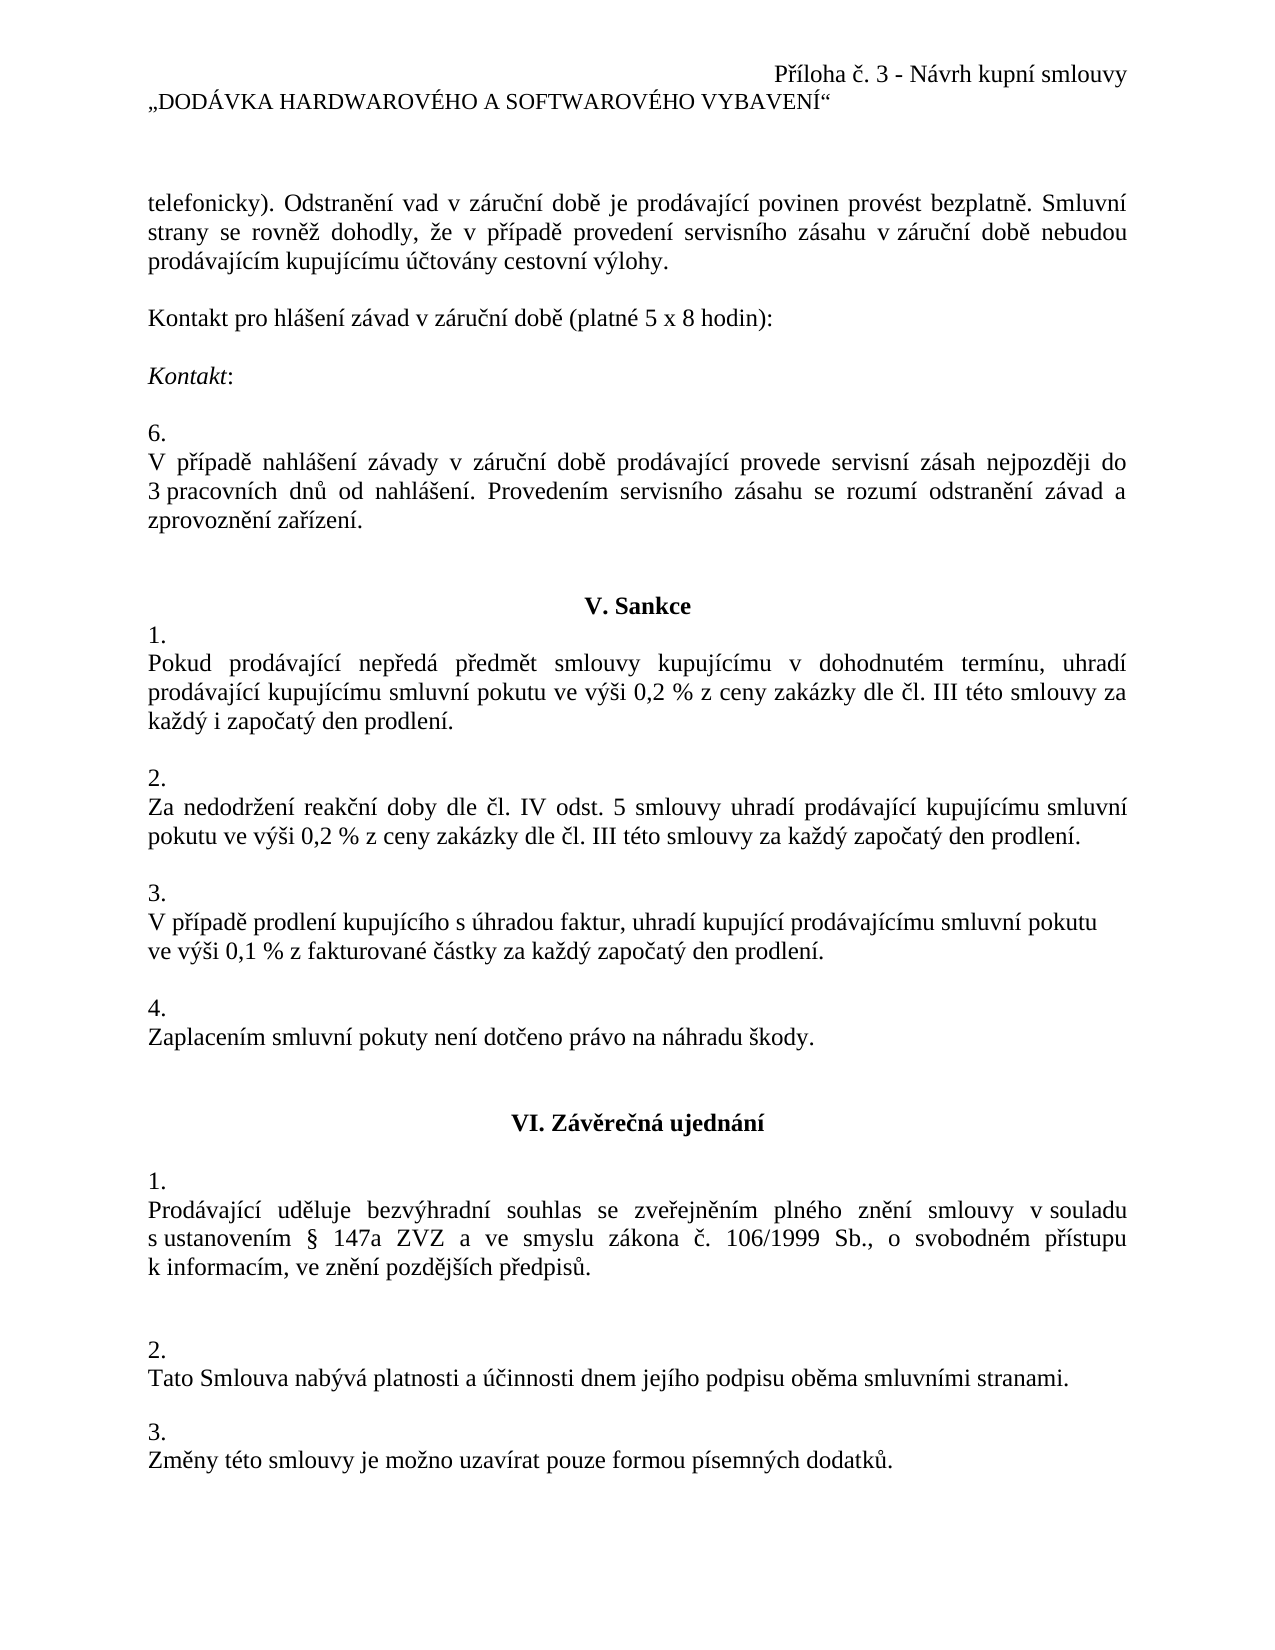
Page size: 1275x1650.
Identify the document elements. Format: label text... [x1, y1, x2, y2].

text V. Sankce [148, 591, 1127, 620]
text Prodávající uděluje bezvýhradní souhlas se zveřejněním plného znění smlouvy v souladu s ustanovením § 147a ZVZ a ve smyslu zákona č. 106/1999 Sb., o svobodném přístupu k informacím, ve znění pozdějších předpisů. [148, 1195, 1127, 1281]
text VI. Závěrečná ujednání [148, 1108, 1127, 1137]
text Za nedodržení reakční doby dle čl. IV odst. 5 smlouvy uhradí prodávající kupujícímu smluvní pokutu ve výši 0,2 % z ceny zakázky dle čl. III této smlouvy za každý započatý den prodlení. [148, 792, 1127, 850]
text 2. [148, 1337, 1127, 1364]
text 1. [148, 1166, 1127, 1195]
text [148, 188, 1127, 275]
text 4. [148, 993, 1127, 1022]
text Zaplacením smluvní pokuty není dotčeno právo na náhradu škody. [148, 1022, 1127, 1051]
text V případě nahlášení závady v záruční době prodávající provede servisní zásah nejpozději do 3 pracovních dnů od nahlášení. Provedením servisního zásahu se rozumí odstranění závad a zprovoznění zařízení. [148, 447, 1127, 533]
text 3. [148, 1419, 1127, 1446]
text Kontakt pro hlášení závad v záruční době (platné 5 x 8 hodin): [148, 303, 1127, 332]
text V případě prodlení kupujícího s úhradou faktur, uhradí kupující prodávajícímu smluvní pokutu [148, 907, 1127, 936]
text 6. [148, 418, 1127, 447]
text 3. [148, 878, 1127, 907]
text 1. [148, 620, 1127, 648]
text Změny této smlouvy je možno uzavírat pouze formou písemných dodatků. [148, 1446, 1127, 1473]
text 2. [148, 763, 1127, 792]
text Kontakt: [148, 361, 1127, 390]
text ve výši 0,1 % z fakturované částky za každý započatý den prodlení. [148, 936, 1127, 965]
text Pokud prodávající nepředá předmět smlouvy kupujícímu v dohodnutém termínu, uhradí prodávající kupujícímu smluvní pokutu ve výši 0,2 % z ceny zakázky dle čl. III této smlouvy za každý i započatý den prodlení. [148, 648, 1127, 735]
text Tato Smlouva nabývá platnosti a účinnosti dnem jejího podpisu oběma smluvními stranami. [148, 1364, 1127, 1392]
